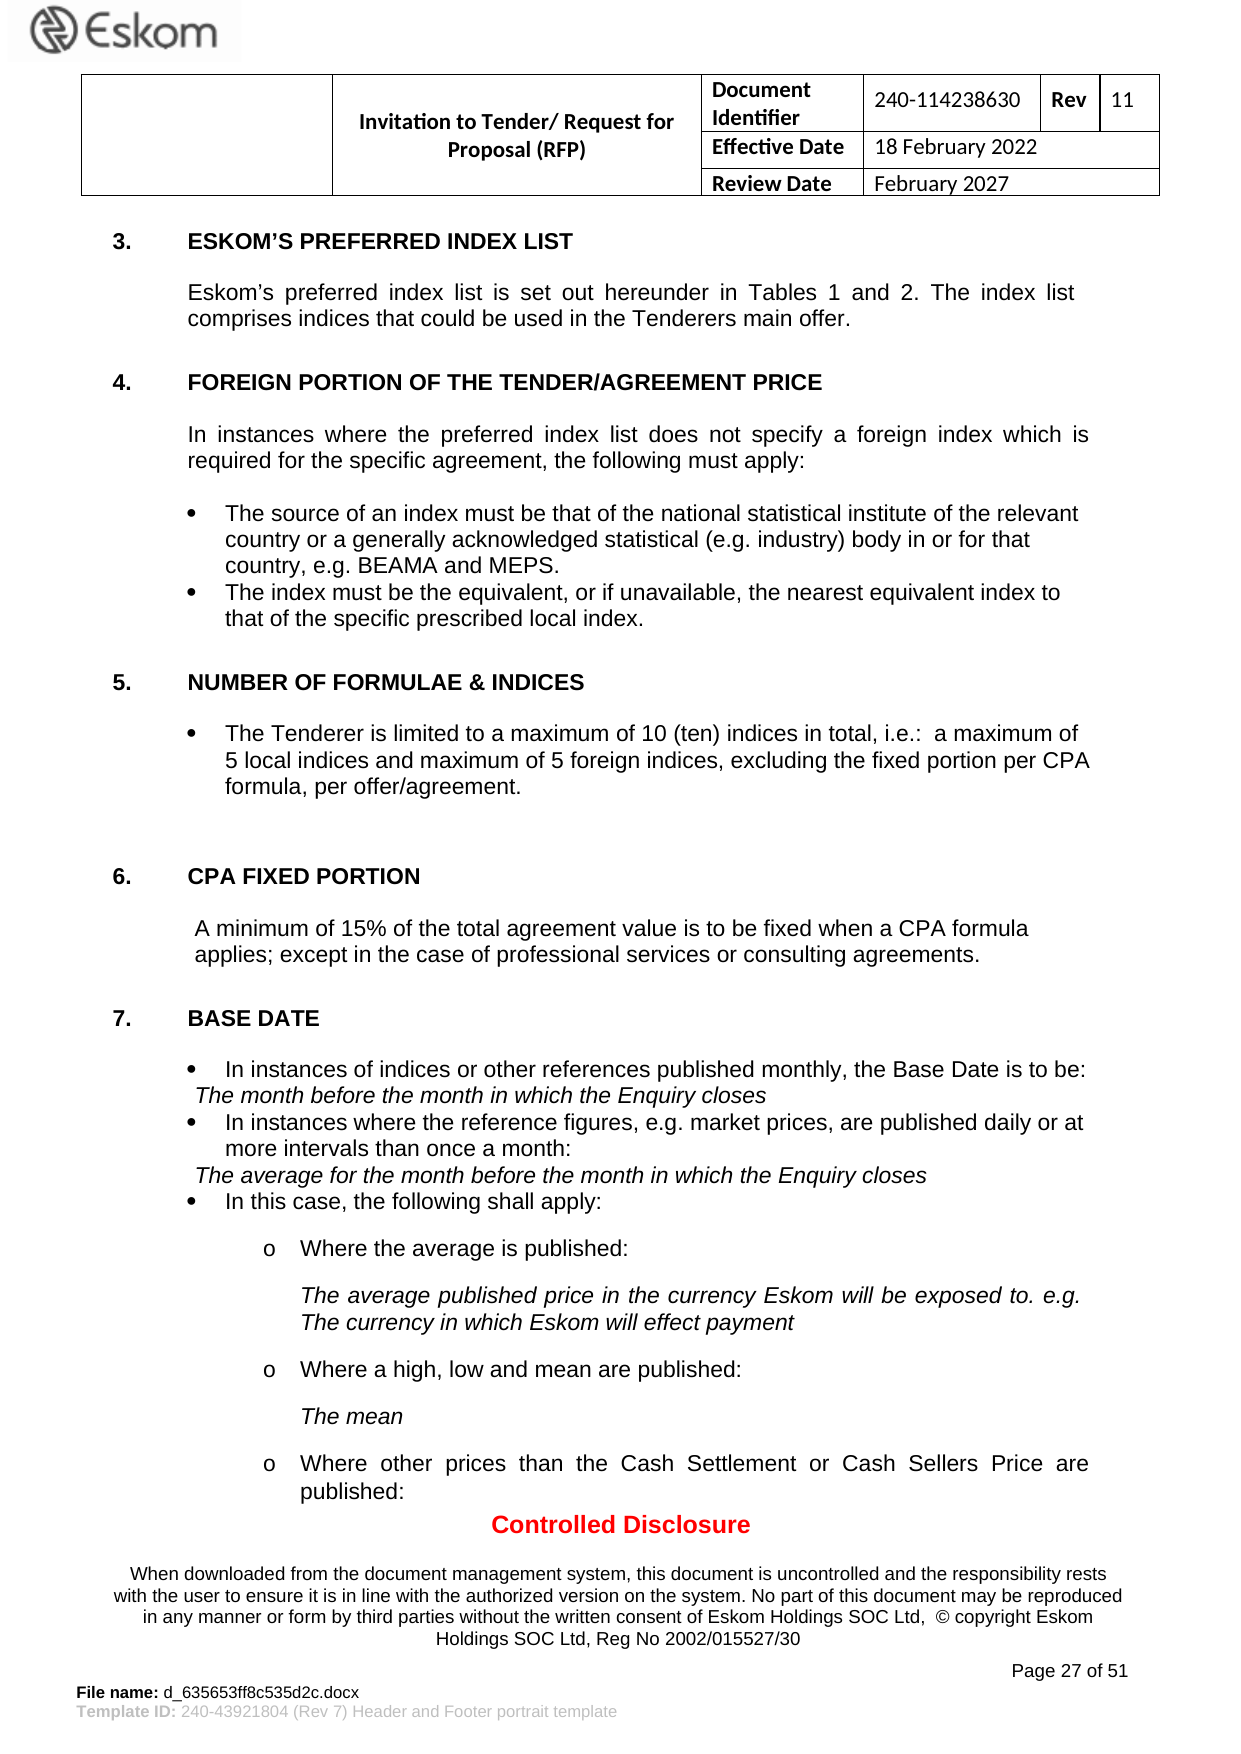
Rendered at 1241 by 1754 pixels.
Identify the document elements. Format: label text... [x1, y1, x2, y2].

text The month before the month in which the Enquiry closes [150, 1082, 1090, 1109]
list The index must be the equivalent, or if unavailable, the nearest equivalent index to that of the specific prescribed local index. [187, 579, 1090, 631]
list Eskom’s PREferred INDEX LIST [112, 228, 1053, 254]
text In instances where the preferred index list does not specify a foreign index which is required for the specific agreement, the following must apply: [187, 421, 1090, 473]
list CPA FIXED PORTION [112, 863, 1053, 889]
list Where a high, low and mean are published: [262, 1356, 1090, 1384]
text The mean [225, 1403, 1090, 1429]
text The average for the month before the month in which the Enquiry closes [150, 1162, 1090, 1188]
list Where the average is published: [262, 1235, 1090, 1263]
list NUMBER OF FORMULAE & INDICES [112, 669, 1053, 695]
list In instances of indices or other references published monthly, the Base Date is to be: [187, 1056, 1090, 1082]
list The Tenderer is limited to a maximum of 10 (ten) indices in total, i.e.: a maximum of 5 local indices and maximum of 5 foreign indices, excluding the fixed portion per CPA formula, per offer/agreement. [187, 720, 1090, 799]
text A minimum of 15% of the total agreement value is to be fixed when a CPA formula applies; except in the case of professional services or consulting agreements. [194, 914, 1090, 967]
list The source of an index must be that of the national statistical institute of the relevant country or a generally acknowledged statistical (e.g. industry) body in or for that country, e.g. BEAMA and MEPS. [187, 500, 1090, 579]
list In instances where the reference figures, e.g. market prices, are published daily or at more intervals than once a month: [187, 1109, 1090, 1162]
list FOREIGN PORTION OF THE TENDER/AGREEMENT PRICE [112, 369, 1053, 396]
list Base Date [112, 1005, 1053, 1031]
text Eskom’s preferred index list is set out hereunder in Tables 1 and 2. The index list comprises indices that could be used in the Tenderers main offer. [187, 279, 1075, 332]
list Where other prices than the Cash Settlement or Cash Sellers Price are published: [262, 1450, 1090, 1505]
list In this case, the following shall apply: [187, 1188, 1090, 1214]
text The average published price in the currency Eskom will be exposed to. e.g. The currency in which Eskom will effect payment [225, 1282, 1090, 1335]
